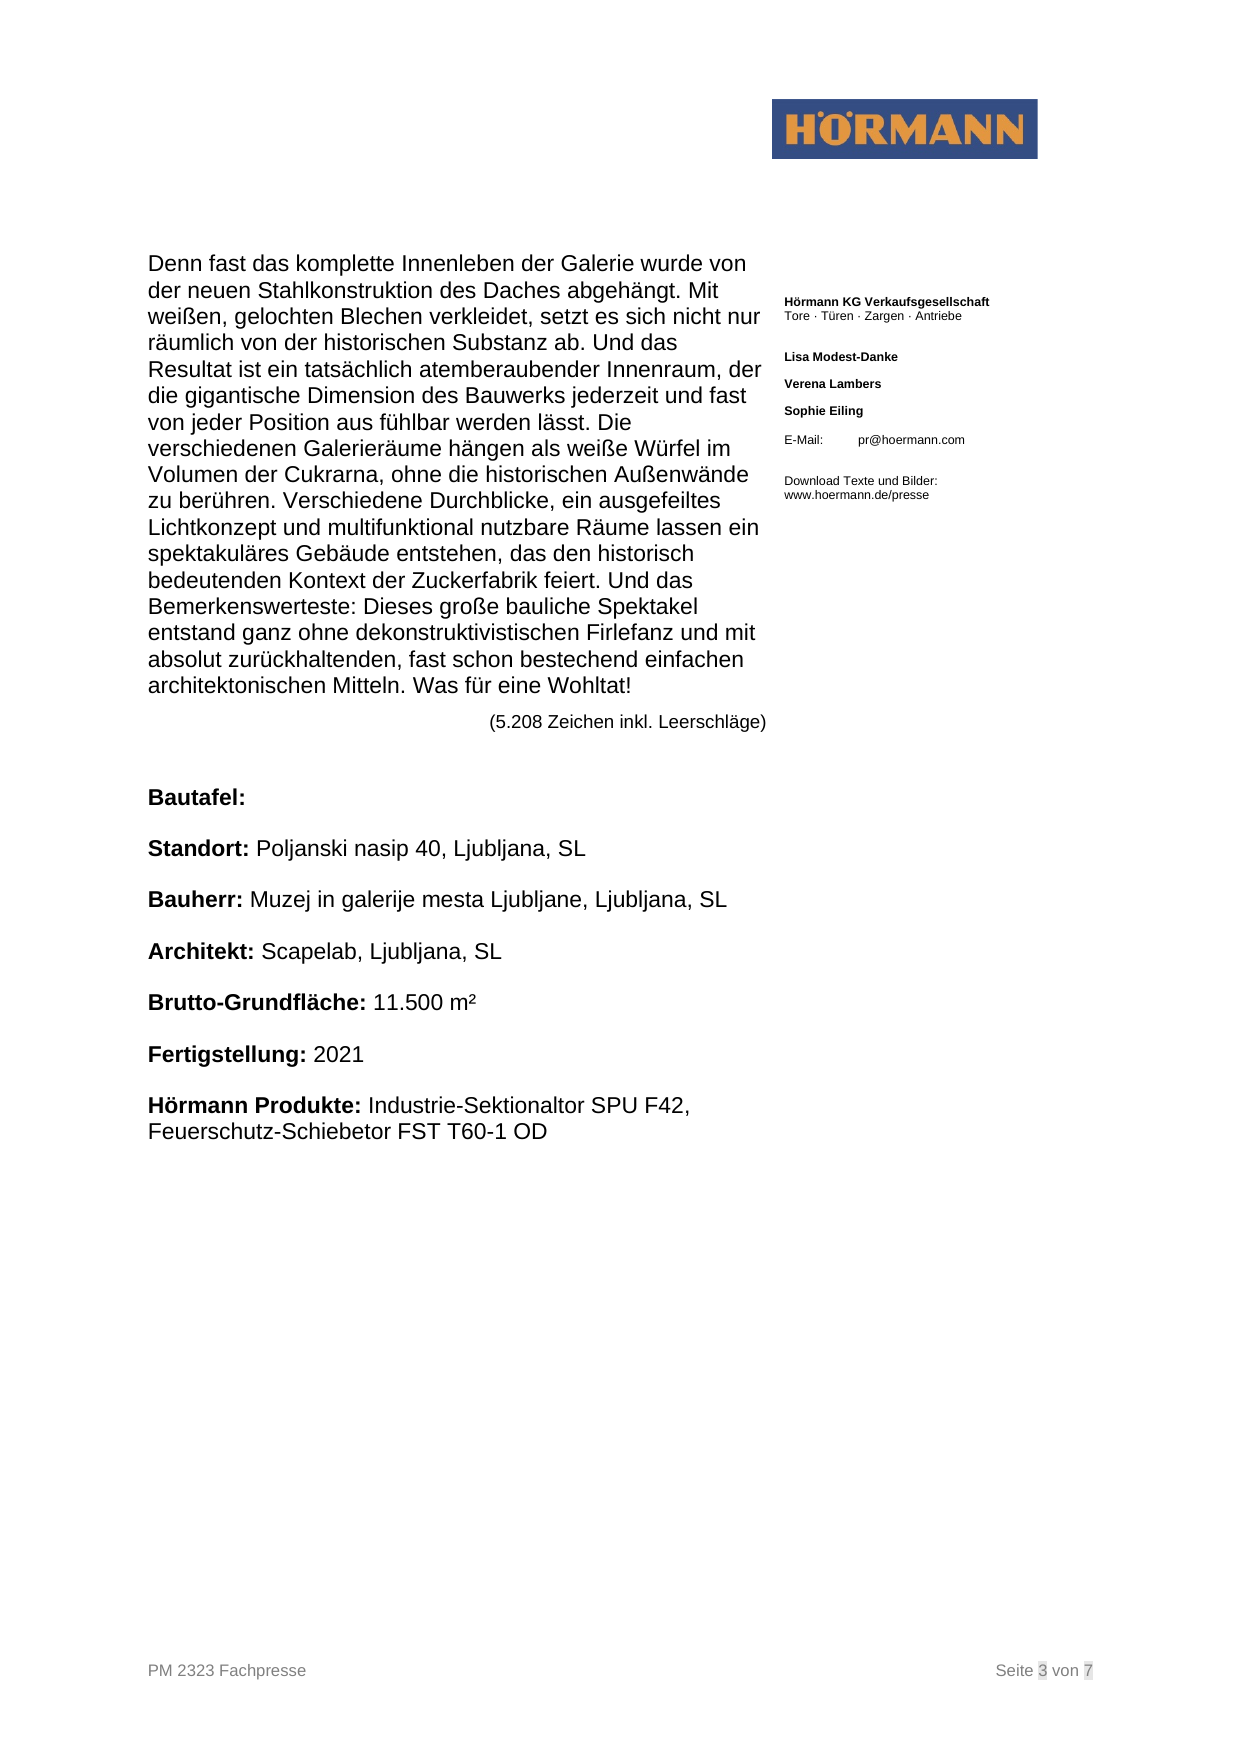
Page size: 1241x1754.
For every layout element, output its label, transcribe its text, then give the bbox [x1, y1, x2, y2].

text Brutto-Grundfläche: 11.500 m² [148, 989, 766, 1016]
text (5.208 Zeichen inkl. Leerschläge) [148, 711, 766, 732]
text Standort: Poljanski nasip 40, Ljubljana, SL [148, 835, 766, 861]
text Architekt: Scapelab, Ljubljana, SL [148, 938, 766, 964]
picture [772, 99, 1038, 159]
text Bauherr: Muzej in galerije mesta Ljubljane, Ljubljana, SL [148, 886, 766, 913]
text Hörmann Produkte: Industrie-Sektionaltor SPU F42, Feuerschutz-Schiebetor FST T60-1 OD [148, 1092, 766, 1144]
text Fertigstellung: 2021 [148, 1041, 766, 1067]
text Bautafel: [148, 784, 766, 810]
